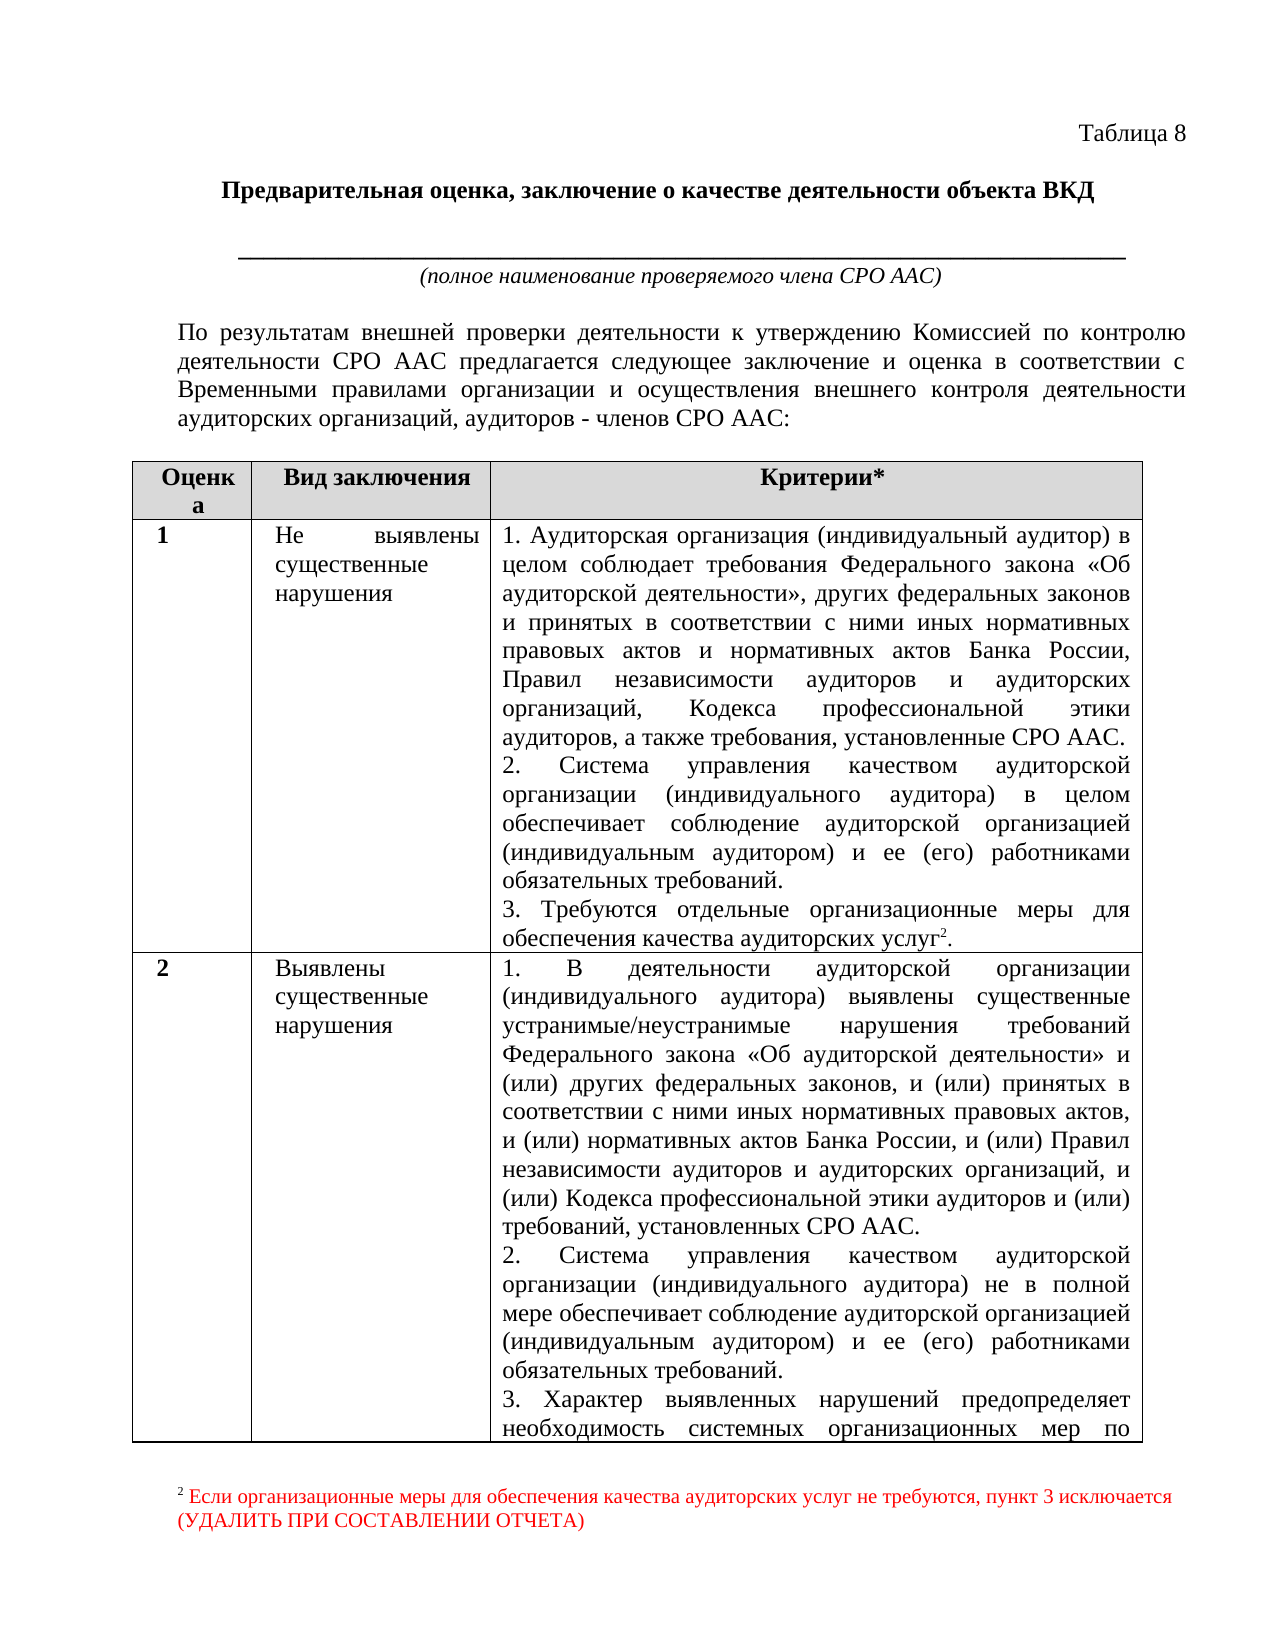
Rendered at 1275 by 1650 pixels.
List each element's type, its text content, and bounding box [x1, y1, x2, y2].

table_header Критерии* [491, 462, 1142, 519]
table_cell 1 [133, 520, 251, 952]
text _______________________________________________________________________ [177, 233, 1186, 262]
text По результатам внешней проверки деятельности к утверждению Комиссией по контролю деятельности СРО ААС предлагается следующее заключение и оценка в соответствии с Временными правилами организации и осуществления внешнего контроля деятельности аудиторских организаций, аудиторов - членов СРО ААС: [177, 317, 1186, 432]
text (полное наименование проверяемого члена СРО ААС) [177, 262, 1186, 288]
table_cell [491, 953, 1142, 1441]
table_header Оценка [133, 462, 251, 519]
table_cell Не выявлены существенные нарушения [252, 520, 490, 952]
table_header Вид заключения [252, 462, 490, 519]
text Таблица 8 [177, 118, 1186, 147]
text Предварительная оценка, заключение о качестве деятельности объекта ВКД [177, 176, 1186, 204]
table_cell 1. Аудиторская организация (индивидуальный аудитор) в целом соблюдает требования Федерального закона «Об аудиторской деятельности», других федеральных законов и принятых в соответствии с ними иных нормативных правовых актов и нормативных актов Банка России, Правил независимости аудиторов и аудиторских организаций, Кодекса профессиональной этики аудиторов, а также требования, установленные СРО ААС. 2. Система управления качеством аудиторской организации (индивидуального аудитора) в целом обеспечивает соблюдение аудиторской организацией (индивидуальным аудитором) и ее (его) работниками обязательных требований. 3. Требуются отдельные организационные меры для обеспечения качества аудиторских услуг. [491, 520, 1142, 952]
table_cell Выявлены существенные нарушения [252, 953, 490, 1441]
table_cell 2 [133, 953, 251, 1441]
